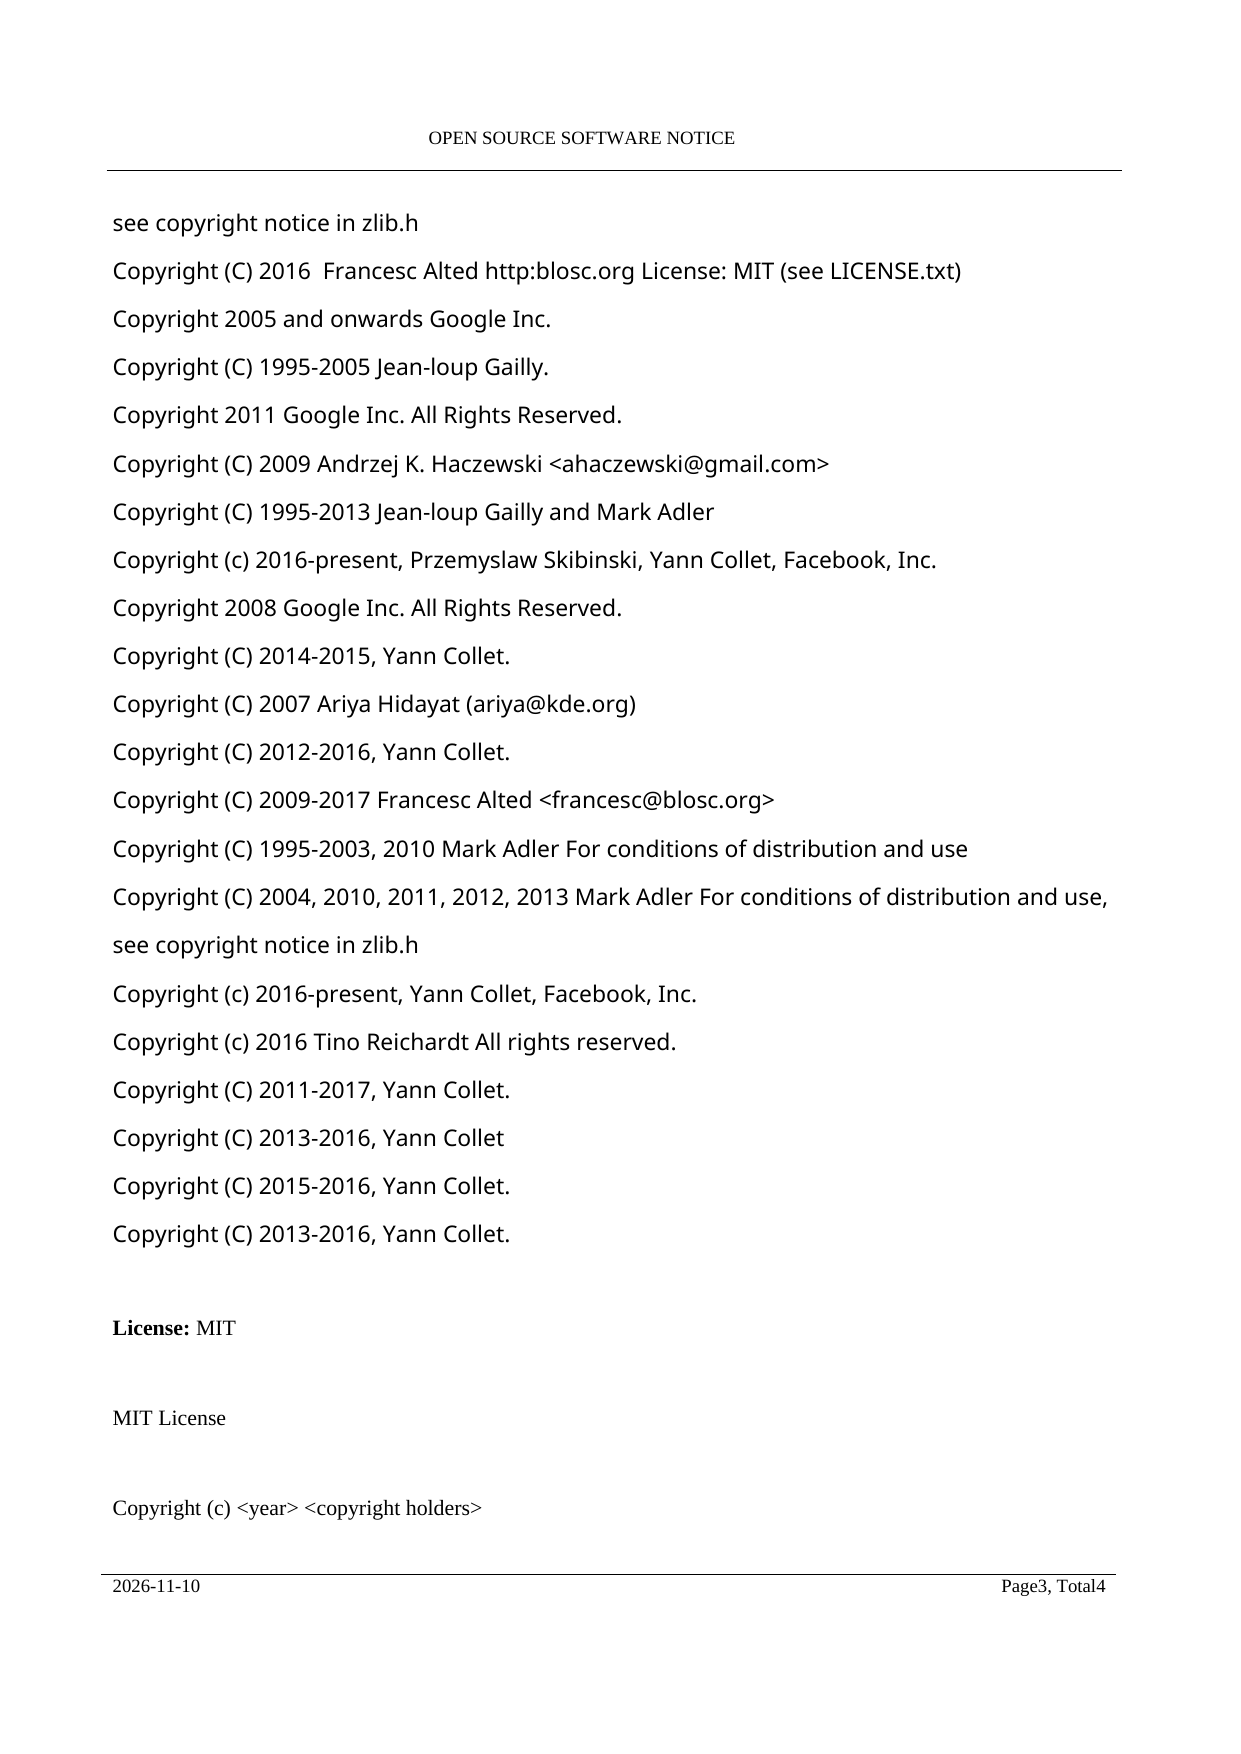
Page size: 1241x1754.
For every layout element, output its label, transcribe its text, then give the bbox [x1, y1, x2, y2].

text Copyright (C) 2016 Francesc Alted http:blosc.org License: MIT (see LICENSE.txt) [112, 254, 1128, 287]
text Copyright (C) 2013-2016, Yann Collet [112, 1121, 1128, 1154]
text MIT License [112, 1401, 1128, 1433]
text License: MIT [112, 1311, 1128, 1343]
text Copyright (c) 2016-present, Yann Collet, Facebook, Inc. [112, 977, 1128, 1009]
text Copyright (C) 2015-2016, Yann Collet. [112, 1169, 1128, 1202]
text Copyright 2005 and onwards Google Inc. [112, 303, 1128, 335]
text Copyright (c) <year> <copyright holders> [112, 1491, 1128, 1524]
text Copyright (c) 2016 Tino Reichardt All rights reserved. [112, 1025, 1128, 1058]
text Copyright (C) 2004, 2010, 2011, 2012, 2013 Mark Adler For conditions of distribution and use, see copyright notice in zlib.h [112, 880, 1128, 961]
text Copyright 2011 Google Inc. All Rights Reserved. [112, 399, 1128, 431]
text Copyright (C) 2013-2016, Yann Collet. [112, 1218, 1128, 1250]
text Copyright (C) 2012-2016, Yann Collet. [112, 736, 1128, 768]
text Copyright (C) 2014-2015, Yann Collet. [112, 639, 1128, 672]
text Copyright (C) 2009 Andrzej K. Haczewski <ahaczewski@gmail.com> [112, 447, 1128, 479]
text Copyright (C) 1995-2013 Jean-loup Gailly and Mark Adler [112, 495, 1128, 528]
text Copyright 2008 Google Inc. All Rights Reserved. [112, 591, 1128, 624]
text Copyright (C) 1995-2005 Jean-loup Gailly. [112, 351, 1128, 383]
text Copyright (C) 2009-2017 Francesc Alted <francesc@blosc.org> [112, 784, 1128, 816]
text Copyright (C) 1995-2003, 2010 Mark Adler For conditions of distribution and use [112, 832, 1128, 864]
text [112, 206, 1128, 239]
text Copyright (C) 2007 Ariya Hidayat (ariya@kde.org) [112, 688, 1128, 720]
text Copyright (c) 2016-present, Przemyslaw Skibinski, Yann Collet, Facebook, Inc. [112, 543, 1128, 576]
text Copyright (C) 2011-2017, Yann Collet. [112, 1073, 1128, 1106]
